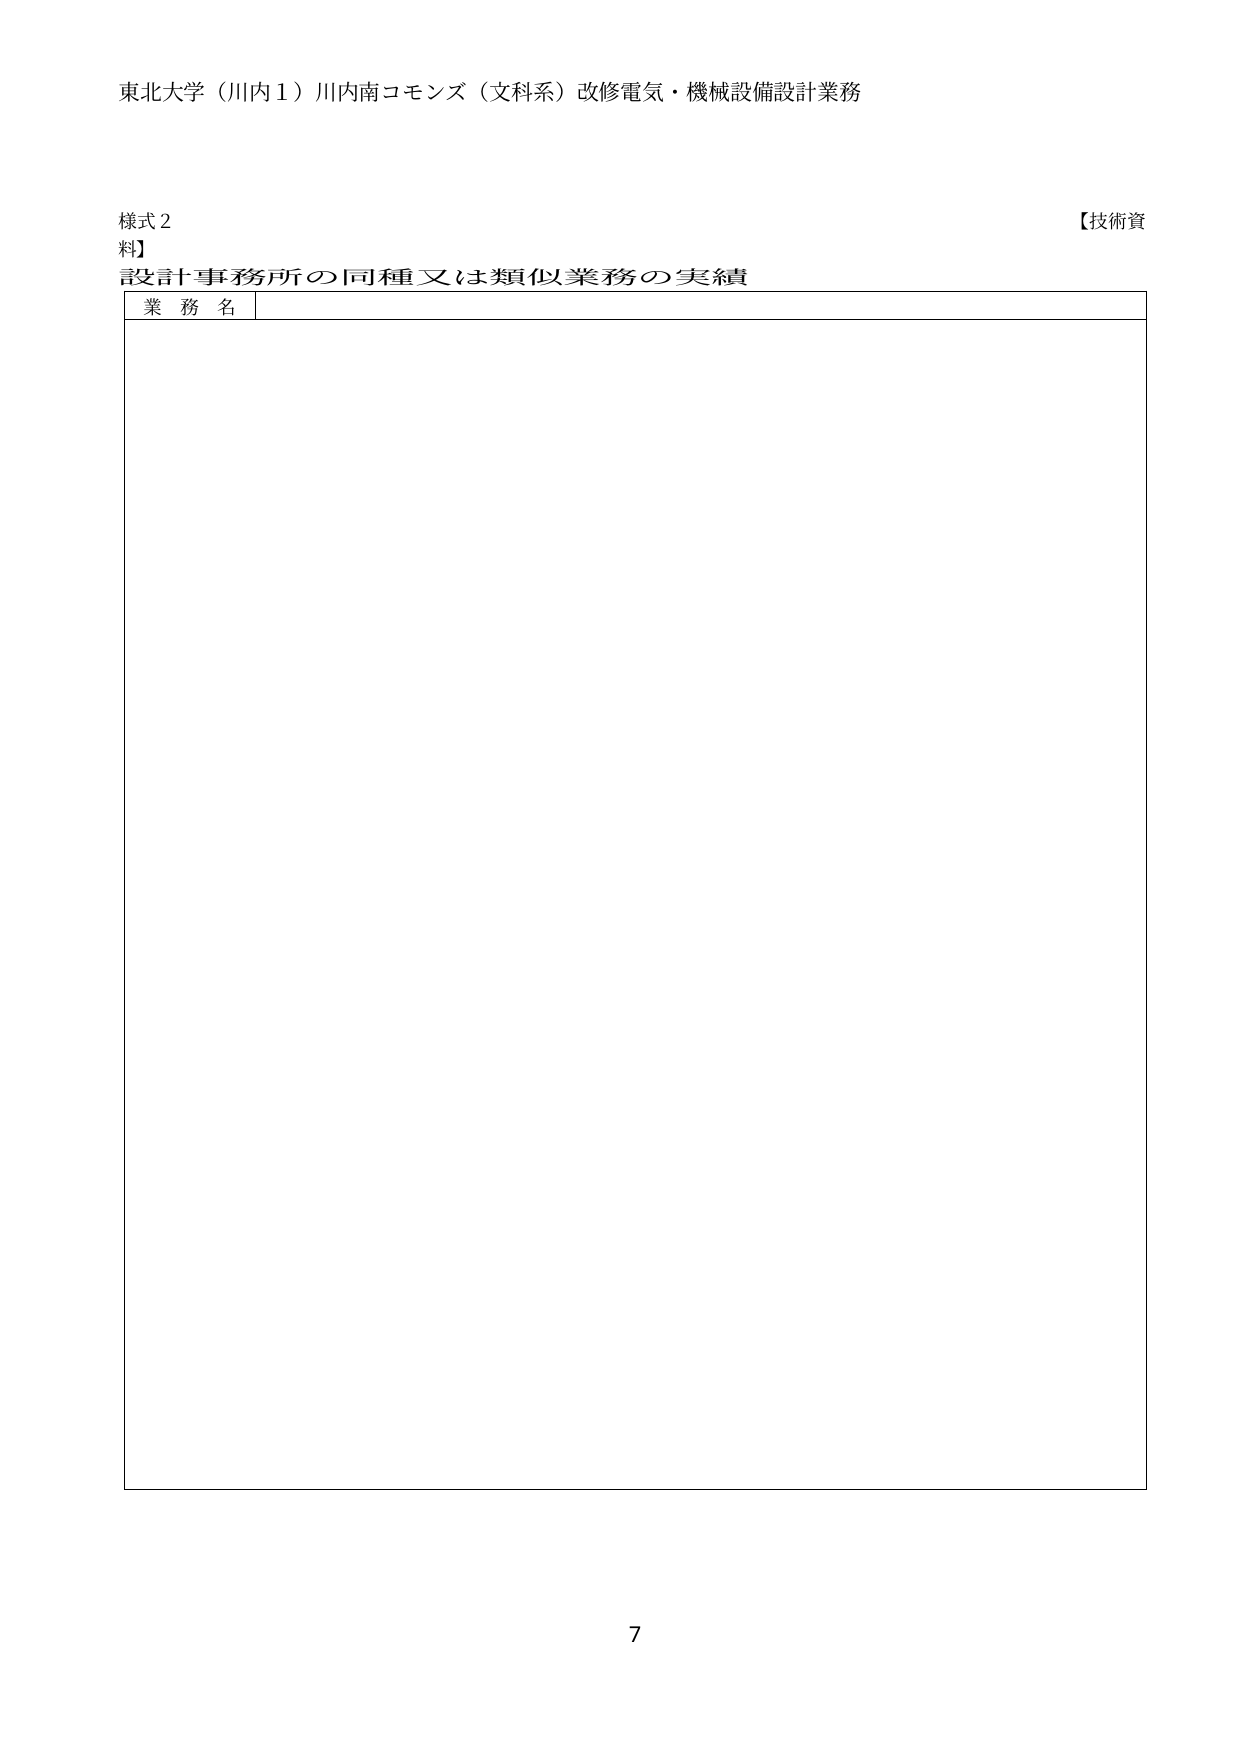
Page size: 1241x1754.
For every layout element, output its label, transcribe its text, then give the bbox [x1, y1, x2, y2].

table_header [256, 292, 1146, 319]
text 設計事務所の同種又は類似業務の実績 [118, 262, 1152, 291]
text 様式２ 【技術資料】 [118, 206, 1152, 262]
table_cell [125, 320, 1146, 1489]
table_header 業 務 名 [125, 292, 255, 319]
